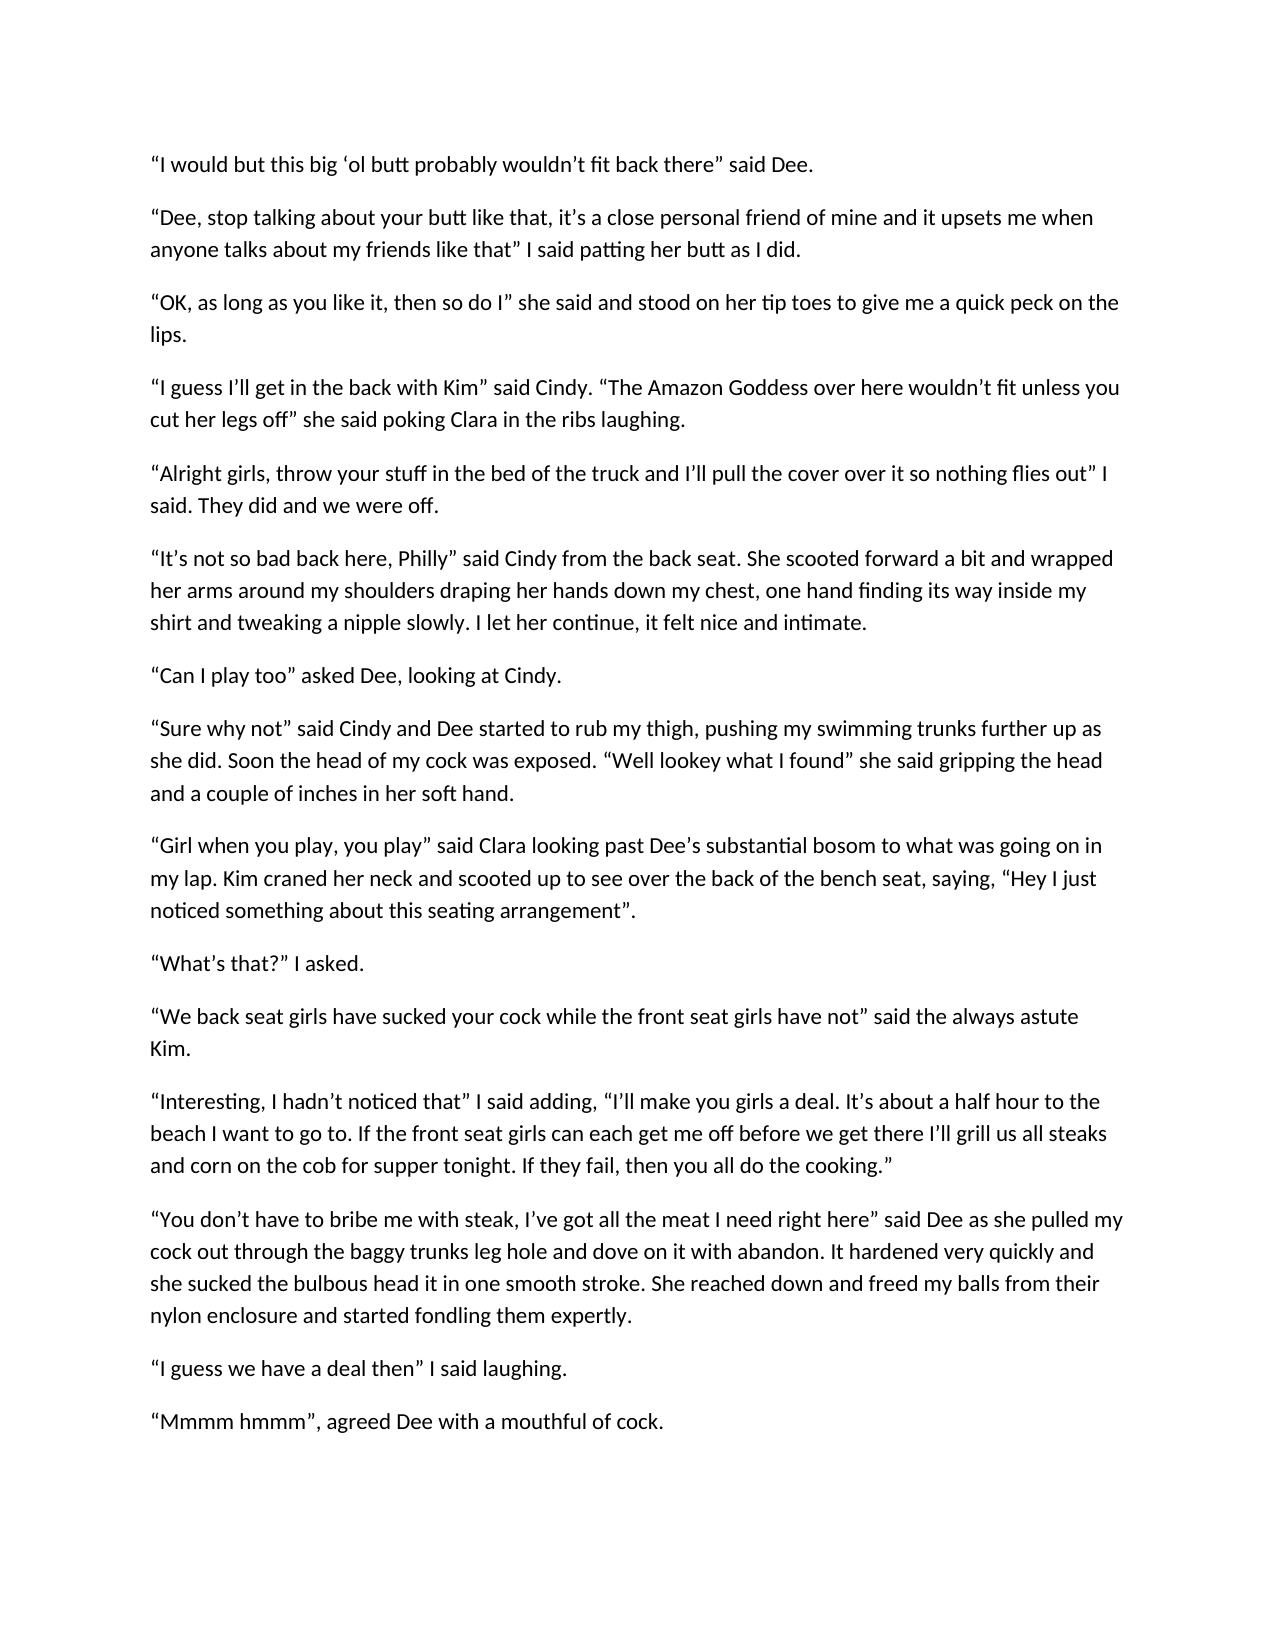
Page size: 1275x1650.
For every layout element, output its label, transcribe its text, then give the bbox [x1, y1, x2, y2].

text “Sure why not” said Cindy and Dee started to rub my thigh, pushing my swimming trunks further up as she did. Soon the head of my cock was exposed. “Well lookey what I found” she said gripping the head and a couple of inches in her soft hand. [150, 714, 1125, 807]
text “Mmmm hmmm”, agreed Dee with a mouthful of cock. [150, 1407, 1125, 1435]
text “Girl when you play, you play” said Clara looking past Dee’s substantial bosom to what was going on in my lap. Kim craned her neck and scooted up to see over the back of the bench seat, saying, “Hey I just noticed something about this seating arrangement”. [150, 832, 1125, 924]
text “Dee, stop talking about your butt like that, it’s a close personal friend of mine and it upsets me when anyone talks about my friends like that” I said patting her butt as I did. [150, 203, 1125, 263]
text “Alright girls, throw your stuff in the bed of the truck and I’ll pull the cover over it so nothing flies out” I said. They did and we were off. [150, 459, 1125, 519]
text “What’s that?” I asked. [150, 949, 1125, 977]
text “It’s not so bad back here, Philly” said Cindy from the back seat. She scooted forward a bit and wrapped her arms around my shoulders draping her hands down my chest, one hand finding its way inside my shirt and tweaking a nipple slowly. I let her continue, it felt nice and intimate. [150, 544, 1125, 636]
text “We back seat girls have sucked your cock while the front seat girls have not” said the always astute Kim. [150, 1002, 1125, 1062]
text “Can I play too” asked Dee, looking at Cindy. [150, 661, 1125, 689]
text “OK, as long as you like it, then so do I” she said and stood on her tip toes to give me a quick peck on the lips. [150, 288, 1125, 348]
text “I guess I’ll get in the back with Kim” said Cindy. “The Amazon Goddess over here wouldn’t fit unless you cut her legs off” she said poking Clara in the ribs laughing. [150, 373, 1125, 434]
text “I would but this big ‘ol butt probably wouldn’t fit back there” said Dee. [150, 150, 1125, 178]
text “I guess we have a deal then” I said laughing. [150, 1354, 1125, 1382]
text “Interesting, I hadn’t noticed that” I said adding, “I’ll make you girls a deal. It’s about a half hour to the beach I want to go to. If the front seat girls can each get me off before we get there I’ll grill us all steaks and corn on the cob for supper tonight. If they fail, then you all do the cooking.” [150, 1087, 1125, 1180]
text “You don’t have to bribe me with steak, I’ve got all the meat I need right here” said Dee as she pulled my cock out through the baggy trunks leg hole and dove on it with abandon. It hardened very quickly and she sucked the bulbous head it in one smooth stroke. She reached down and freed my balls from their nylon enclosure and started fondling them expertly. [150, 1205, 1125, 1329]
